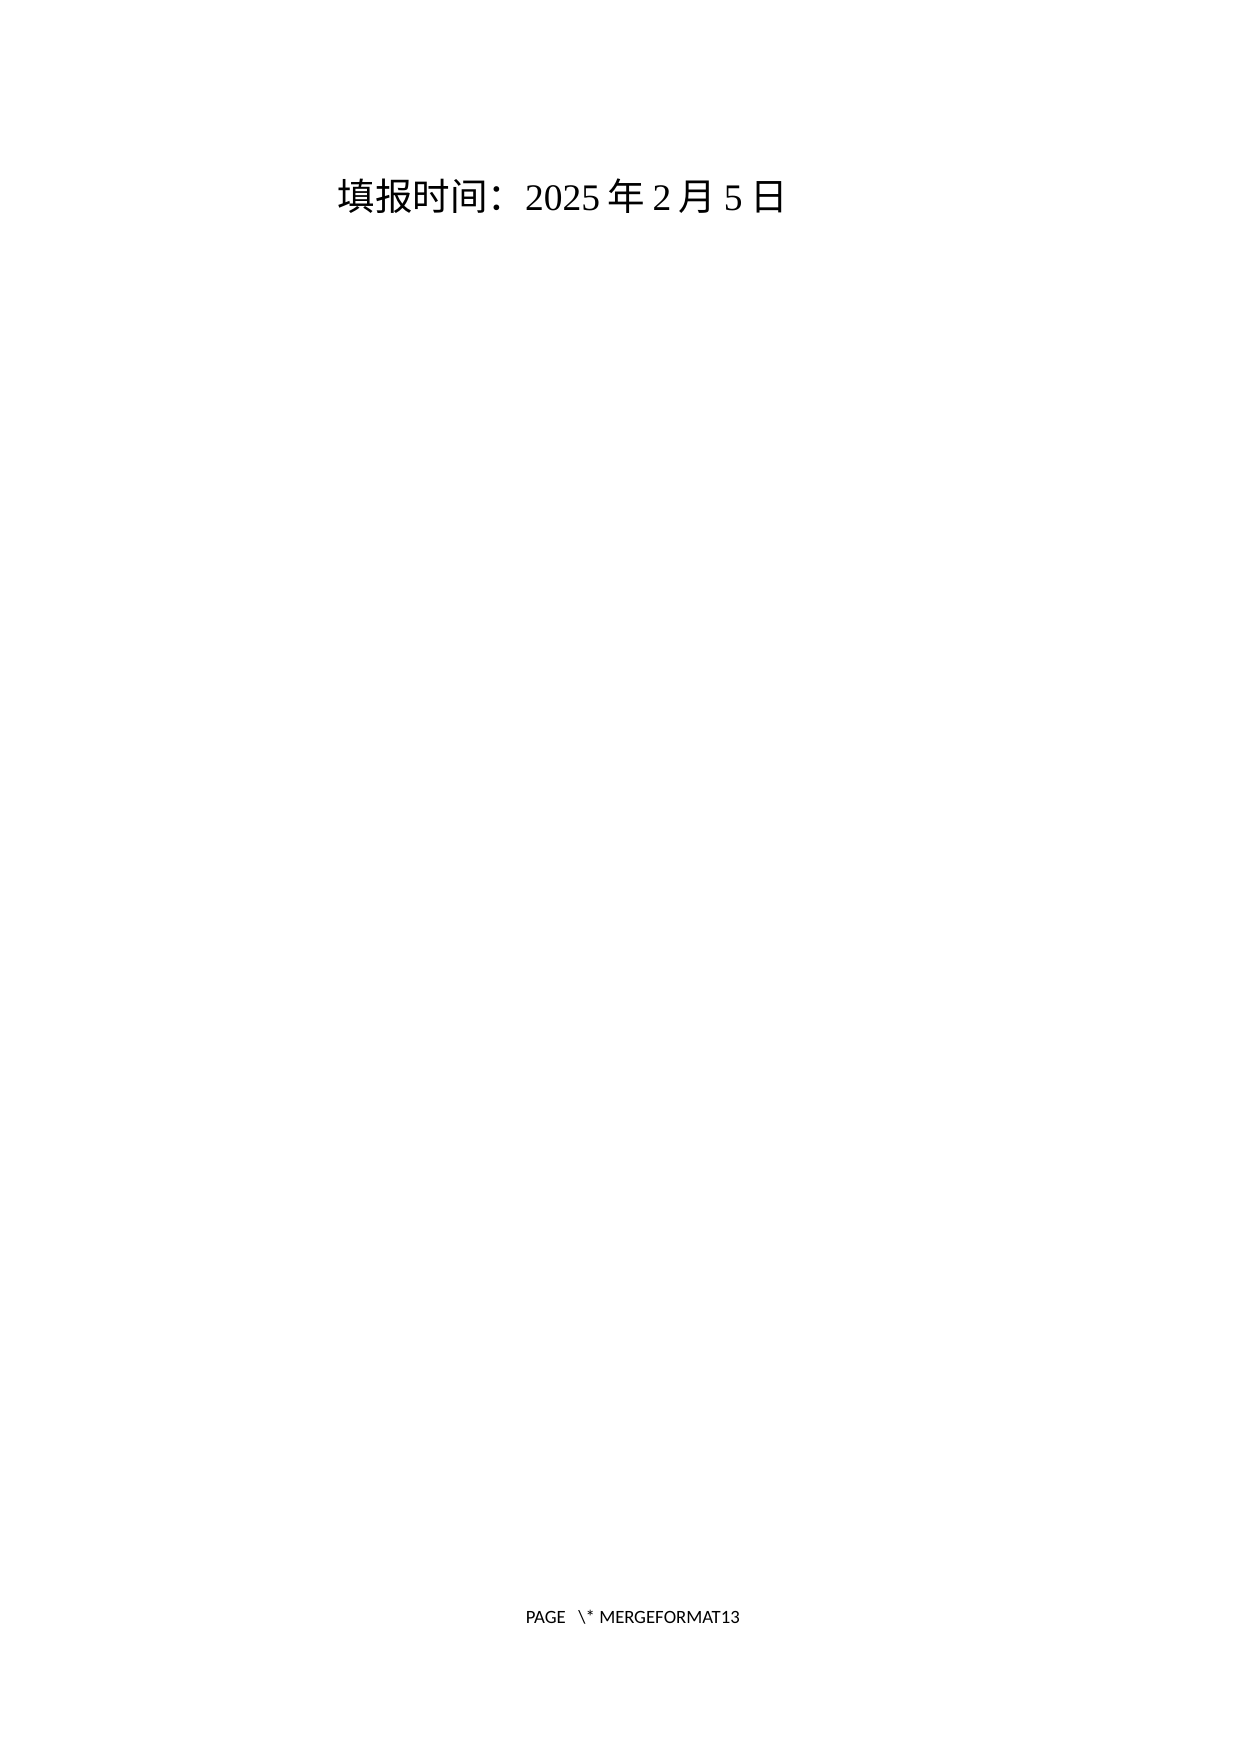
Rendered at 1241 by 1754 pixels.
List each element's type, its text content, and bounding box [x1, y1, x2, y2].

text 填报时间：2025年2月5日 [187, 162, 1078, 227]
